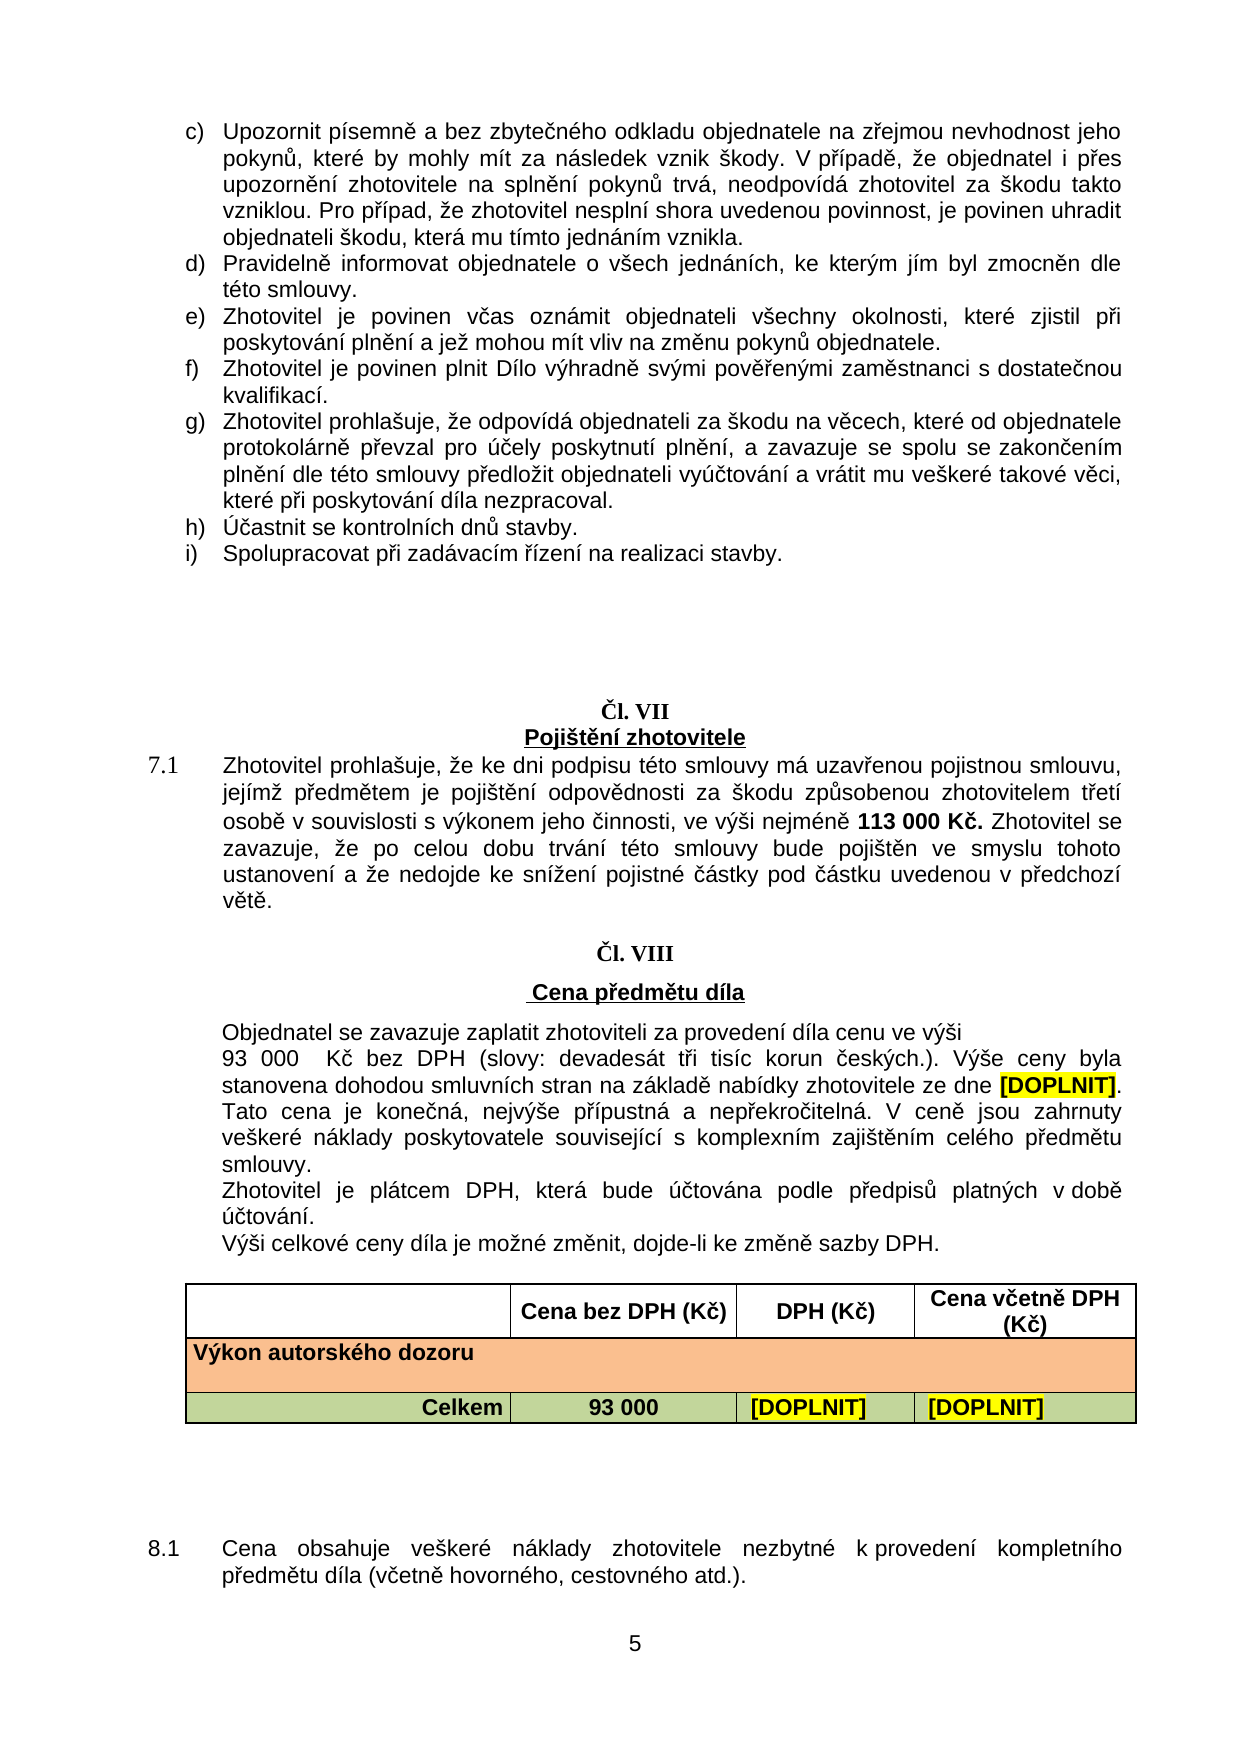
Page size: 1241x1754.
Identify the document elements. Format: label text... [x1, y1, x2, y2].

subtitle Cena předmětu díla [148, 979, 1122, 1006]
text Zhotovitel je plátcem DPH, která bude účtována podle předpisů platných v době účtování. [222, 1177, 1122, 1230]
table_cell [DOPLNIT] [915, 1393, 1135, 1422]
list 93 000 Kč bez DPH (slovy: devadesát tři tisíc korun českých.). Výše ceny byla stanovena dohodou smluvních stran na základě nabídky zhotovitele ze dne [DOPLNIT]. Tato cena je konečná, nejvýše přípustná a nepřekročitelná. V ceně jsou zahrnuty veškeré náklady poskytovatele související s komplexním zajištěním celého předmětu smlouvy. [222, 1045, 1122, 1177]
list Zhotovitel prohlašuje, že odpovídá objednateli za škodu na věcech, které od objednatele protokolárně převzal pro účely poskytnutí plnění, a zavazuje se spolu se zakončením plnění dle této smlouvy předložit objednateli vyúčtování a vrátit mu veškeré takové věci, které při poskytování díla nezpracoval. [185, 408, 1122, 513]
list Pravidelně informovat objednatele o všech jednáních, ke kterým jím byl zmocněn dle této smlouvy. [185, 250, 1122, 303]
list Účastnit se kontrolních dnů stavby. [185, 513, 1122, 540]
list Upozornit písemně a bez zbytečného odkladu objednatele na zřejmou nevhodnost jeho pokynů, které by mohly mít za následek vznik škody. V případě, že objednatel i přes upozornění zhotovitele na splnění pokynů trvá, neodpovídá zhotovitel za škodu takto vzniklou. Pro případ, že zhotovitel nesplní shora uvedenou povinnost, je povinen uhradit objednateli škodu, která mu tímto jednáním vznikla. [185, 118, 1122, 250]
text Pojištění zhotovitele [148, 724, 1122, 751]
table_header Cena včetně DPH (Kč) [915, 1285, 1135, 1337]
table_cell 93 000 [511, 1393, 736, 1422]
list Cena obsahuje veškeré náklady zhotovitele nezbytné k provedení kompletního předmětu díla (včetně hovorného, cestovného atd.). [148, 1535, 1122, 1588]
list Zhotovitel prohlašuje, že ke dni podpisu této smlouvy má uzavřenou pojistnou smlouvu, jejímž předmětem je pojištění odpovědnosti za škodu způsobenou zhotovitelem třetí osobě v souvislosti s výkonem jeho činnosti, ve výši nejméně 113 000 Kč. Zhotovitel se zavazuje, že po celou dobu trvání této smlouvy bude pojištěn ve smyslu tohoto ustanovení a že nedojde ke snížení pojistné částky pod částku uvedenou v předchozí větě. [148, 751, 1122, 913]
table_header [187, 1285, 510, 1337]
table_cell Celkem [187, 1393, 510, 1422]
subtitle Čl. VIII [148, 940, 1122, 966]
table_cell Výkon autorského dozoru [187, 1339, 1135, 1392]
list Spolupracovat při zadávacím řízení na realizaci stavby. [185, 540, 1122, 566]
list Zhotovitel je povinen plnit Dílo výhradně svými pověřenými zaměstnanci s dostatečnou kvalifikací. [185, 355, 1122, 408]
list Zhotovitel je povinen včas oznámit objednateli všechny okolnosti, které zjistil při poskytování plnění a jež mohou mít vliv na změnu pokynů objednatele. [185, 303, 1122, 355]
table_header Cena bez DPH (Kč) [511, 1285, 736, 1337]
text Čl. VII [148, 698, 1122, 724]
text Výši celkové ceny díla je možné změnit, dojde-li ke změně sazby DPH. [222, 1230, 1122, 1256]
list Objednatel se zavazuje zaplatit zhotoviteli za provedení díla cenu ve výši [222, 1019, 1122, 1045]
table_header DPH (Kč) [737, 1285, 914, 1337]
table_cell [DOPLNIT] [737, 1393, 914, 1422]
